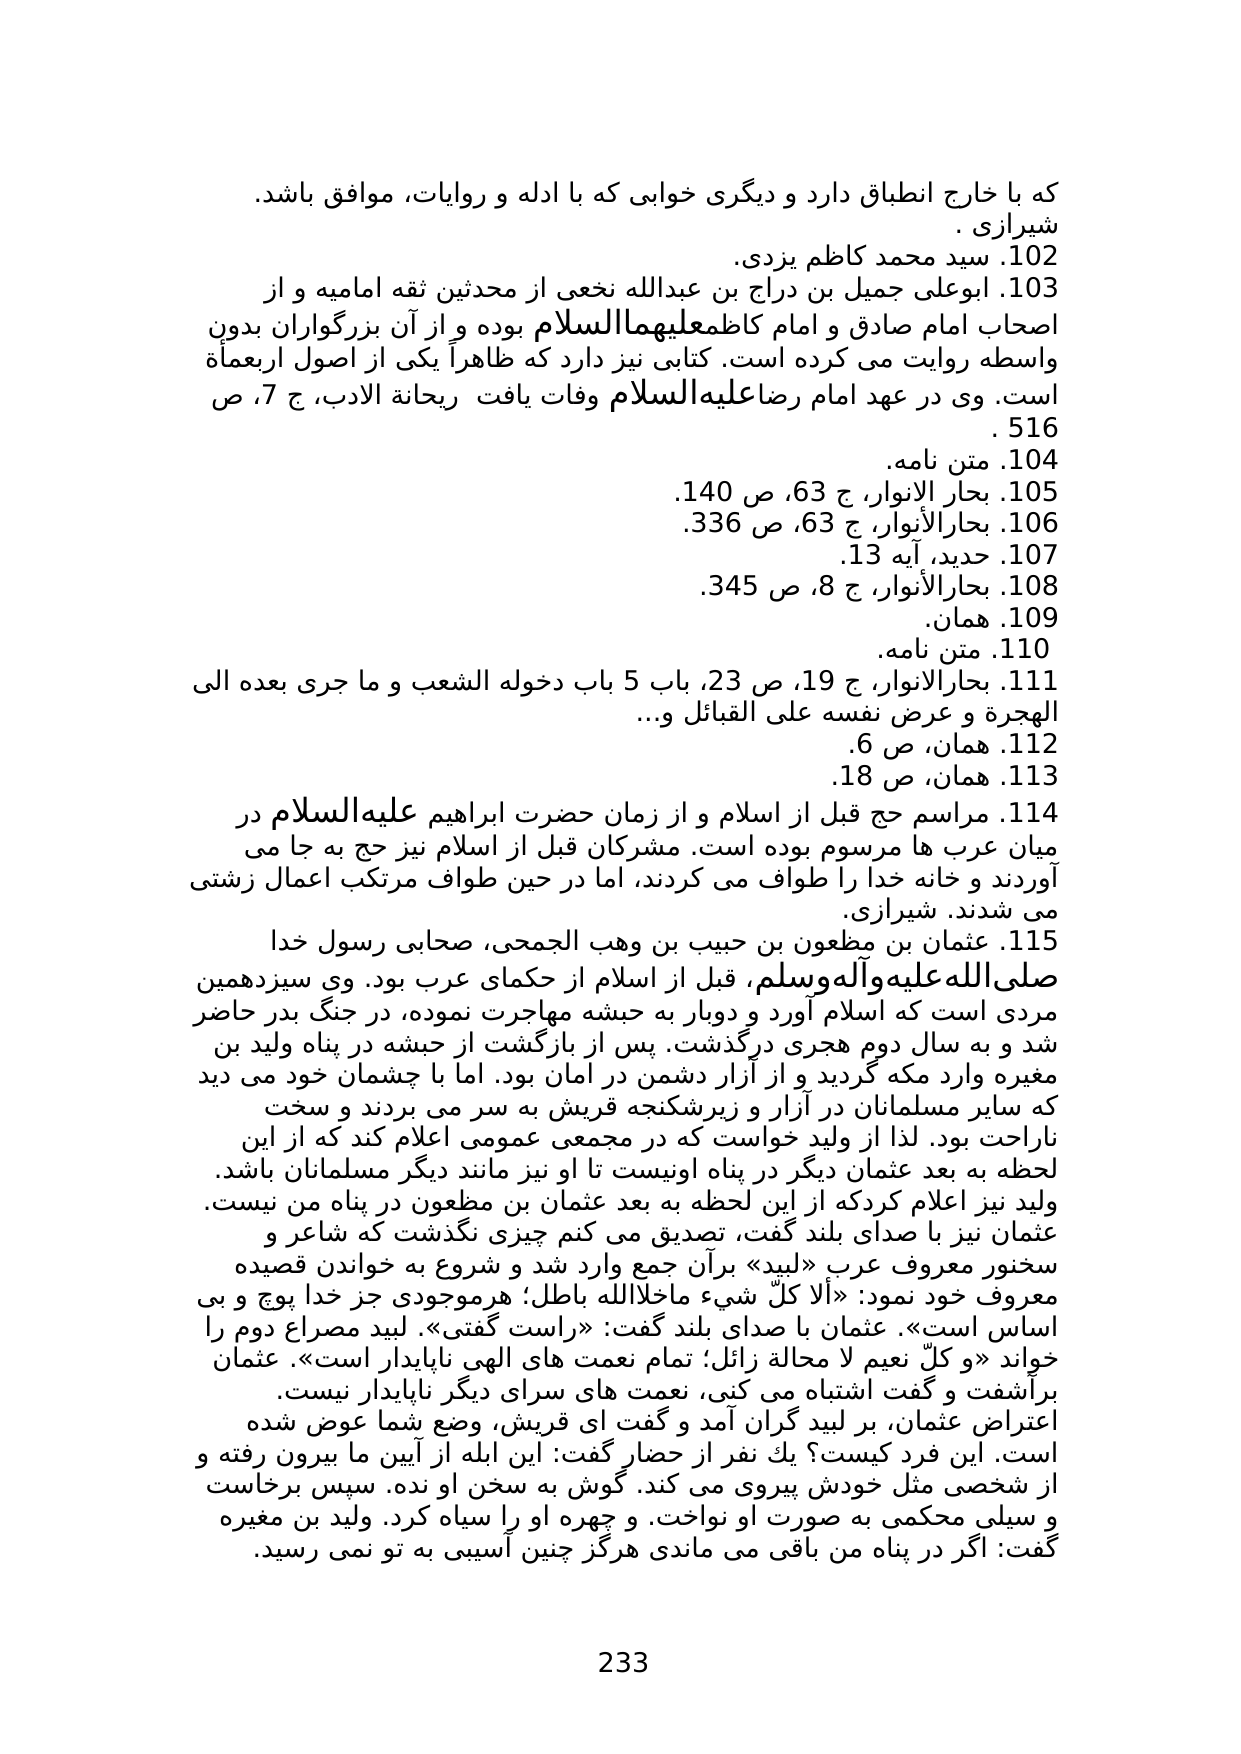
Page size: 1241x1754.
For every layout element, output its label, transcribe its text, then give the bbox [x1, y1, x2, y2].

text 102. سيد محمد كاظم يزدى. [187, 240, 1059, 272]
text 111. بحارالانوار، ج 19، ص 23، باب 5 باب دخوله الشعب و ما جرى بعده الى الهجرة و عرض نفسه على القبائل و... [187, 665, 1059, 728]
text 112. همان، ص 6. [187, 728, 1059, 760]
text 104. متن نامه. [187, 444, 1059, 476]
text 114. مراسم حج قبل از اسلام و از زمان حضرت ابراهيم عليه‌السلام در ميان عرب ها مرسوم بوده است. مشركان قبل از اسلام نيز حج به جا مى آوردند و خانه خدا را طواف مى كردند، اما در حين طواف مرتكب اعمال زشتى مى شدند. شيرازى. [187, 791, 1059, 925]
text 108. بحارالأنوار، ج 8، ص 345. [187, 571, 1059, 602]
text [187, 925, 1059, 1563]
text 109. همان. [187, 602, 1059, 634]
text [187, 177, 1059, 240]
text 105. بحار الانوار، ج 63، ص 140. [187, 476, 1059, 507]
text 106. بحارالأنوار، ج 63، ص 336. [187, 507, 1059, 539]
text 107. حديد، آيه 13. [187, 539, 1059, 571]
text 103. ابوعلى جميل بن دراج بن عبدالله نخعى از محدثين ثقه اماميه و از اصحاب امام صادق و امام كاظمعليهما‌السلام بوده و از آن بزرگواران بدون واسطه روايت مى كرده است. كتابى نيز دارد كه ظاهراً يكى از اصول اربعمأة است. وى در عهد امام رضاعليه‌السلام وفات يافت ريحانة الادب، ج 7، ص 516 . [187, 272, 1059, 444]
text 110. متن نامه. [187, 634, 1059, 665]
text 113. همان، ص 18. [187, 760, 1059, 791]
